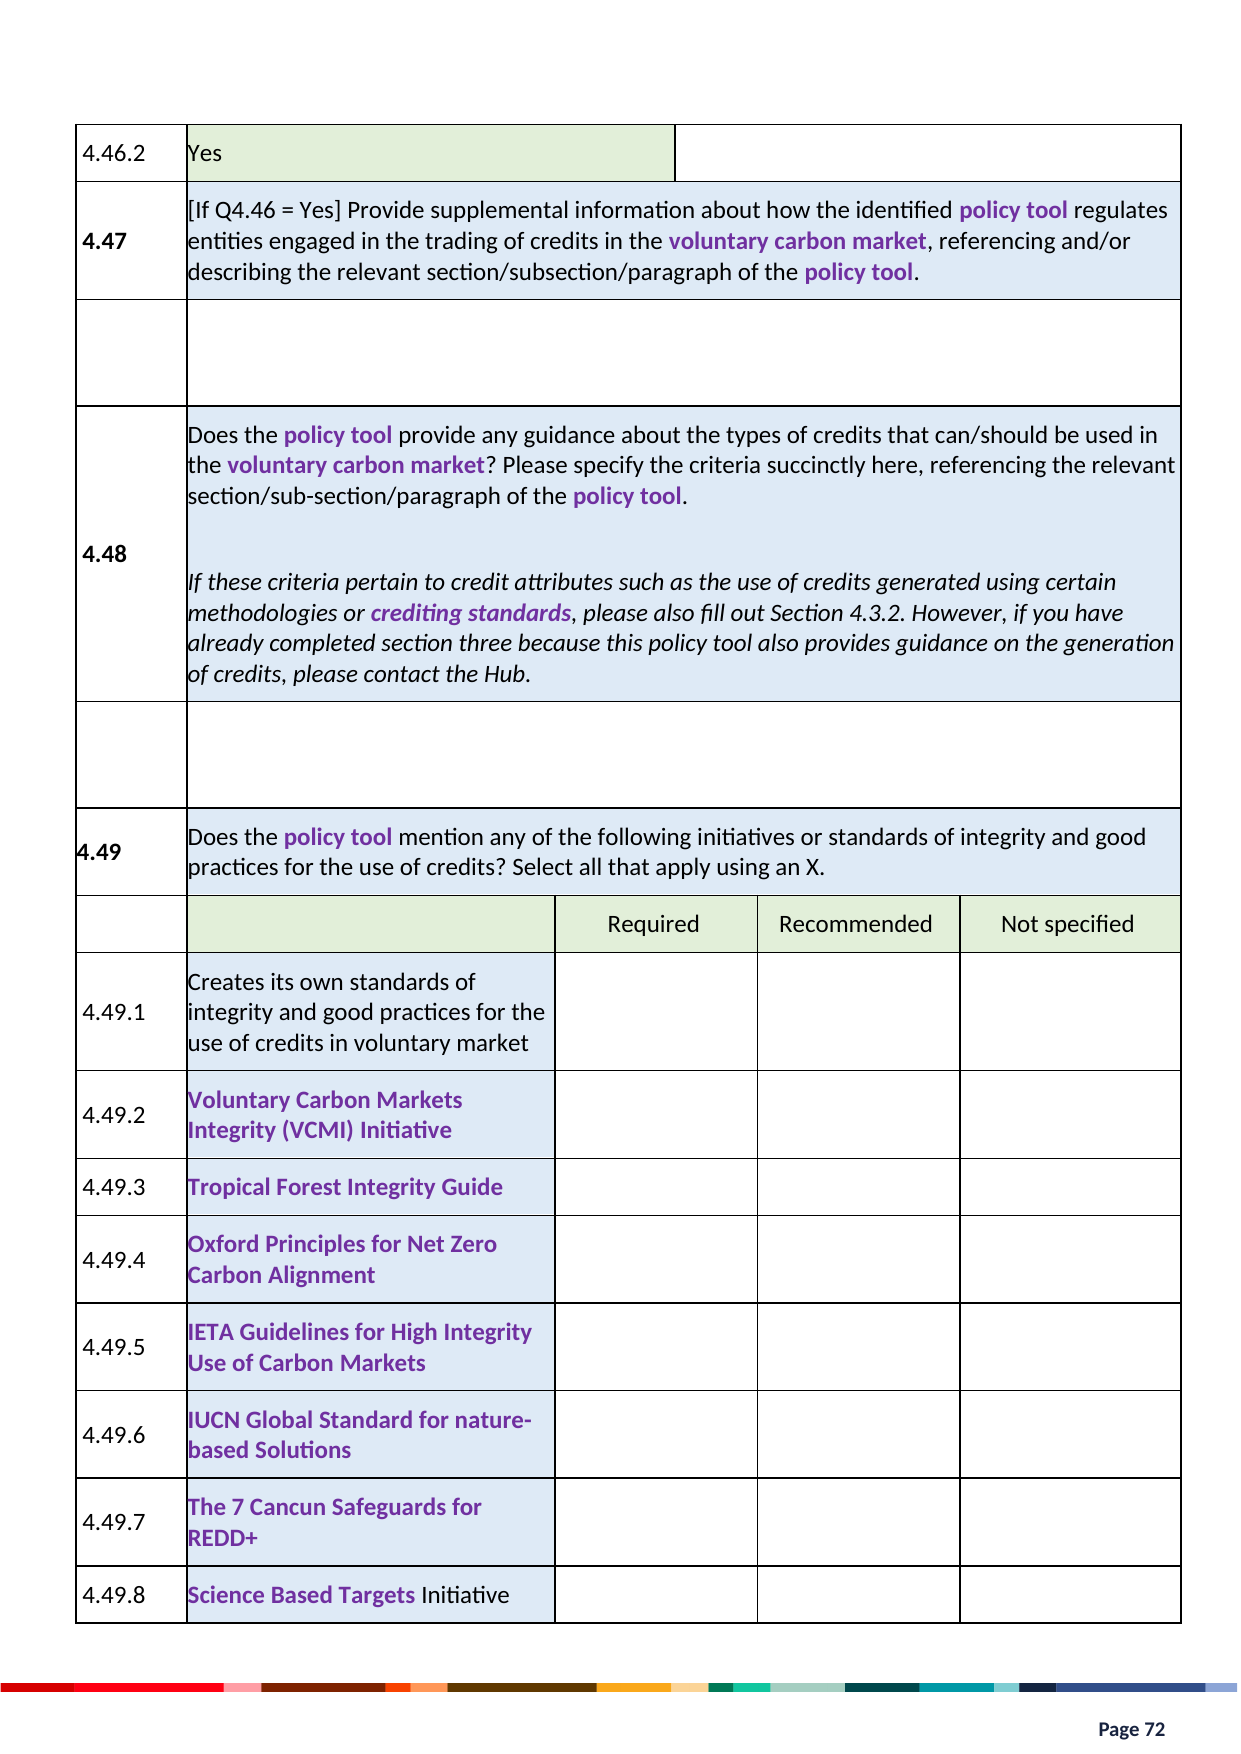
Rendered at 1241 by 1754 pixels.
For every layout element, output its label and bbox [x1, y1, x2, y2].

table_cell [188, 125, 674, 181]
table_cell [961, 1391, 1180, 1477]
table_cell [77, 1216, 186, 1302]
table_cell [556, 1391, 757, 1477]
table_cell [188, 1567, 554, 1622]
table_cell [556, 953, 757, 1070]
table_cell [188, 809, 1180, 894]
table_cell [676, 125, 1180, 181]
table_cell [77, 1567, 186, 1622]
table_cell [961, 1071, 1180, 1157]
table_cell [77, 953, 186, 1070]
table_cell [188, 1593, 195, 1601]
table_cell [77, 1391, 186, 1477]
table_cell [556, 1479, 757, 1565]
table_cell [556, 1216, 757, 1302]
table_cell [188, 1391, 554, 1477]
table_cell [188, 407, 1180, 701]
picture [0, 1683, 1236, 1692]
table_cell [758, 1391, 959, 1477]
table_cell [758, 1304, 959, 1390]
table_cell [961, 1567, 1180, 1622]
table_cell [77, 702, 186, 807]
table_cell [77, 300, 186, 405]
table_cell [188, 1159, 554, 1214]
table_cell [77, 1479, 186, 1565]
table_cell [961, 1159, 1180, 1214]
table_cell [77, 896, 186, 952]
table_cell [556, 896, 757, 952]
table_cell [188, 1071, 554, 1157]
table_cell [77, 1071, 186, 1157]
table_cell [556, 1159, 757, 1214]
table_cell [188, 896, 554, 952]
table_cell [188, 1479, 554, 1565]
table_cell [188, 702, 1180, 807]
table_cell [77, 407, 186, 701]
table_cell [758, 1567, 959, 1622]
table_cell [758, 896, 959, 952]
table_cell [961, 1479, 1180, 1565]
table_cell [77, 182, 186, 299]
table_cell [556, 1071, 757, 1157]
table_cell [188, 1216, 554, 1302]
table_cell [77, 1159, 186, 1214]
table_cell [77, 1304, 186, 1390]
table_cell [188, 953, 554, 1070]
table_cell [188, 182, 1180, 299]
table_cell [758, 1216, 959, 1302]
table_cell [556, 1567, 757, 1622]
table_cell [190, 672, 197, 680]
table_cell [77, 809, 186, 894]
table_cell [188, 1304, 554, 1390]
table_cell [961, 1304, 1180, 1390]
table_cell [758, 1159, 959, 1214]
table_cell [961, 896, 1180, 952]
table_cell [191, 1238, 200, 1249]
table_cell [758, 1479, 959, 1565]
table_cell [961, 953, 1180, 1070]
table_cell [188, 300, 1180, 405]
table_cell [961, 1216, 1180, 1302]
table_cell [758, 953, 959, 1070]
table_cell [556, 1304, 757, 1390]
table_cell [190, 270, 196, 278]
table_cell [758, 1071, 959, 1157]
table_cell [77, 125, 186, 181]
